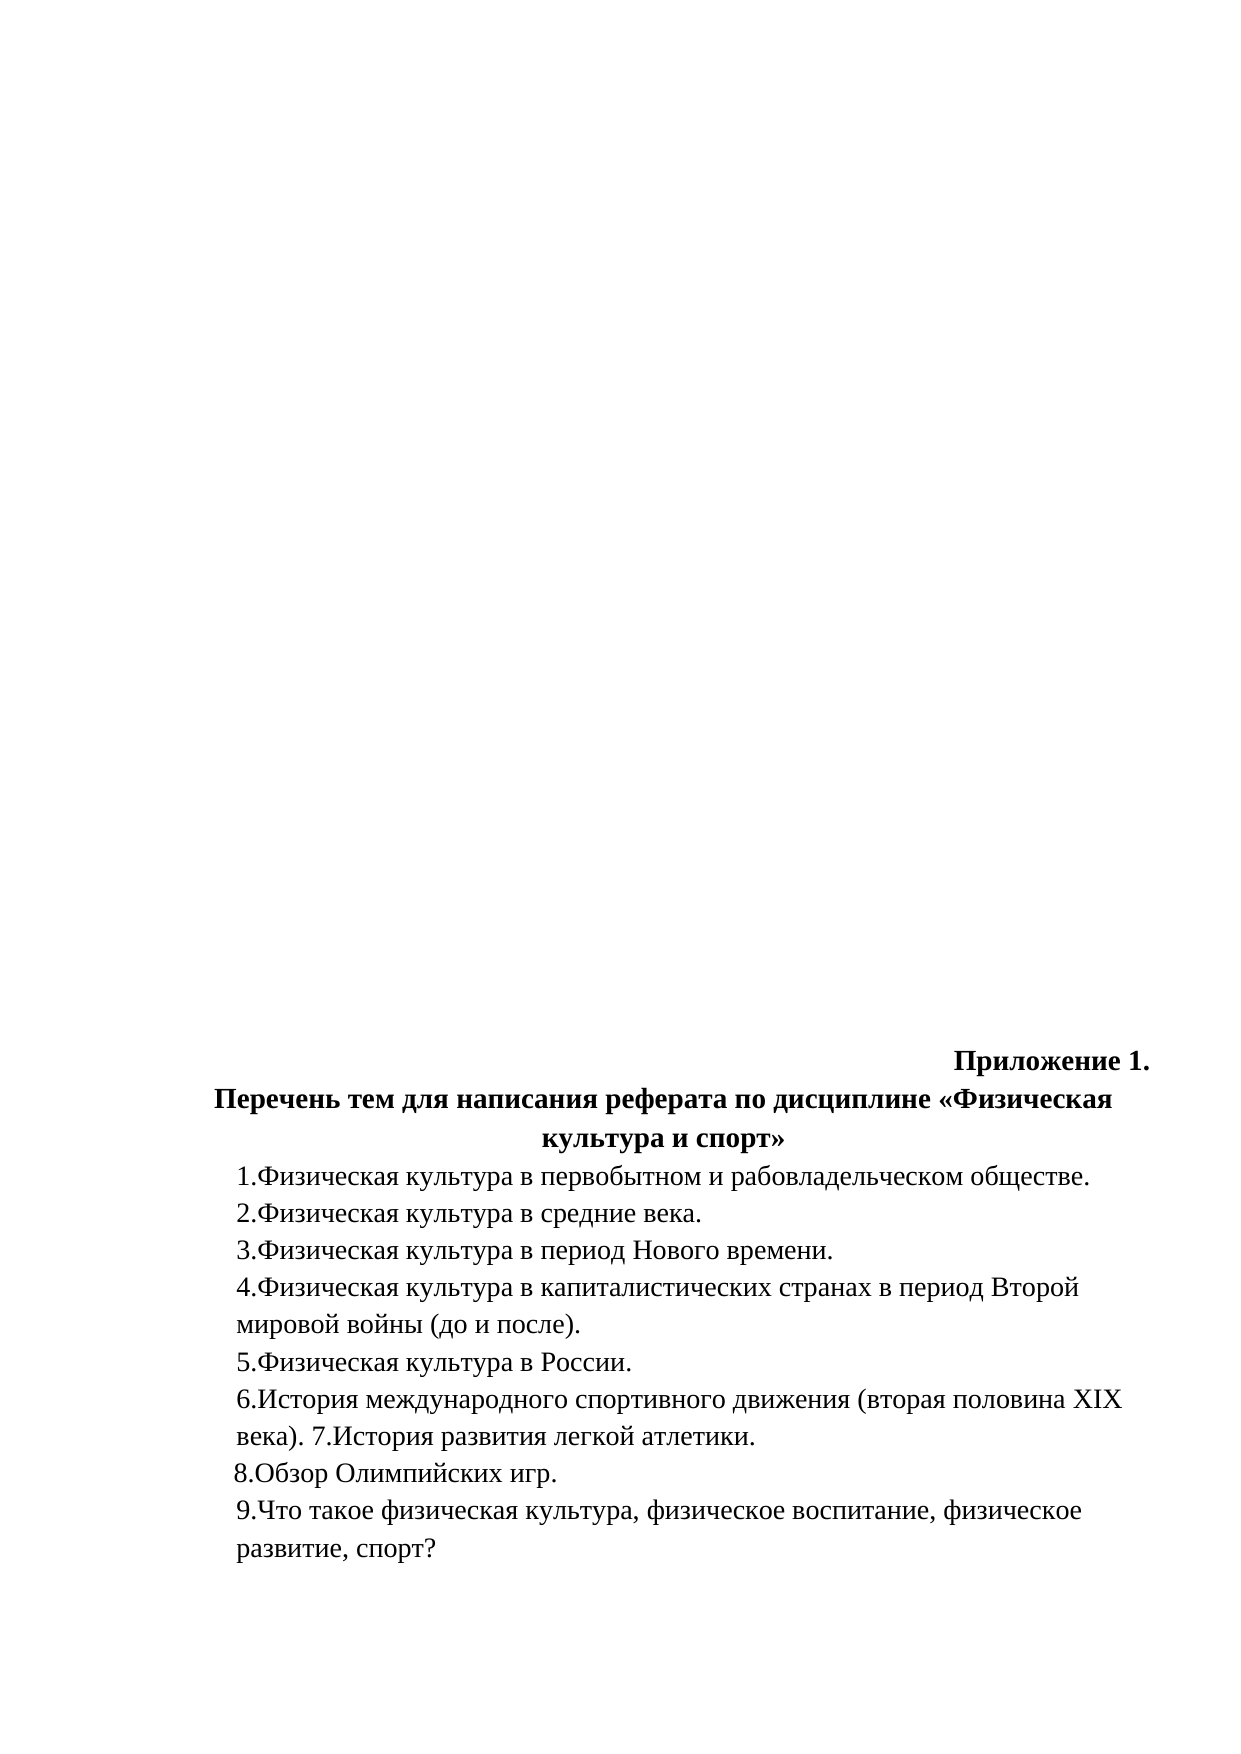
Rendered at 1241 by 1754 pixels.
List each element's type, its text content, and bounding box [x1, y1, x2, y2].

text 5.Физическая культура в России. [236, 1345, 1150, 1377]
text 8.Обзор Олимпийских игр. [177, 1456, 1150, 1489]
text 3.Физическая культура в период Нового времени. [236, 1233, 1150, 1266]
text Перечень тем для написания реферата по дисциплине «Физическая культура и спорт» [177, 1082, 1150, 1154]
text 9.Что такое физическая культура, физическое воспитание, физическое развитие, спорт? [236, 1493, 1150, 1563]
text 4.Физическая культура в капиталистических странах в период Второй мировой войны (до и после). [236, 1270, 1150, 1340]
text 1.Физическая культура в первобытном и рабовладельческом обществе. 2.Физическая культура в средние века. [236, 1159, 1150, 1228]
text Приложение 1. [177, 1043, 1150, 1077]
text 6.История международного спортивного движения (вторая половина XIX века). 7.История развития легкой атлетики. [236, 1382, 1150, 1451]
